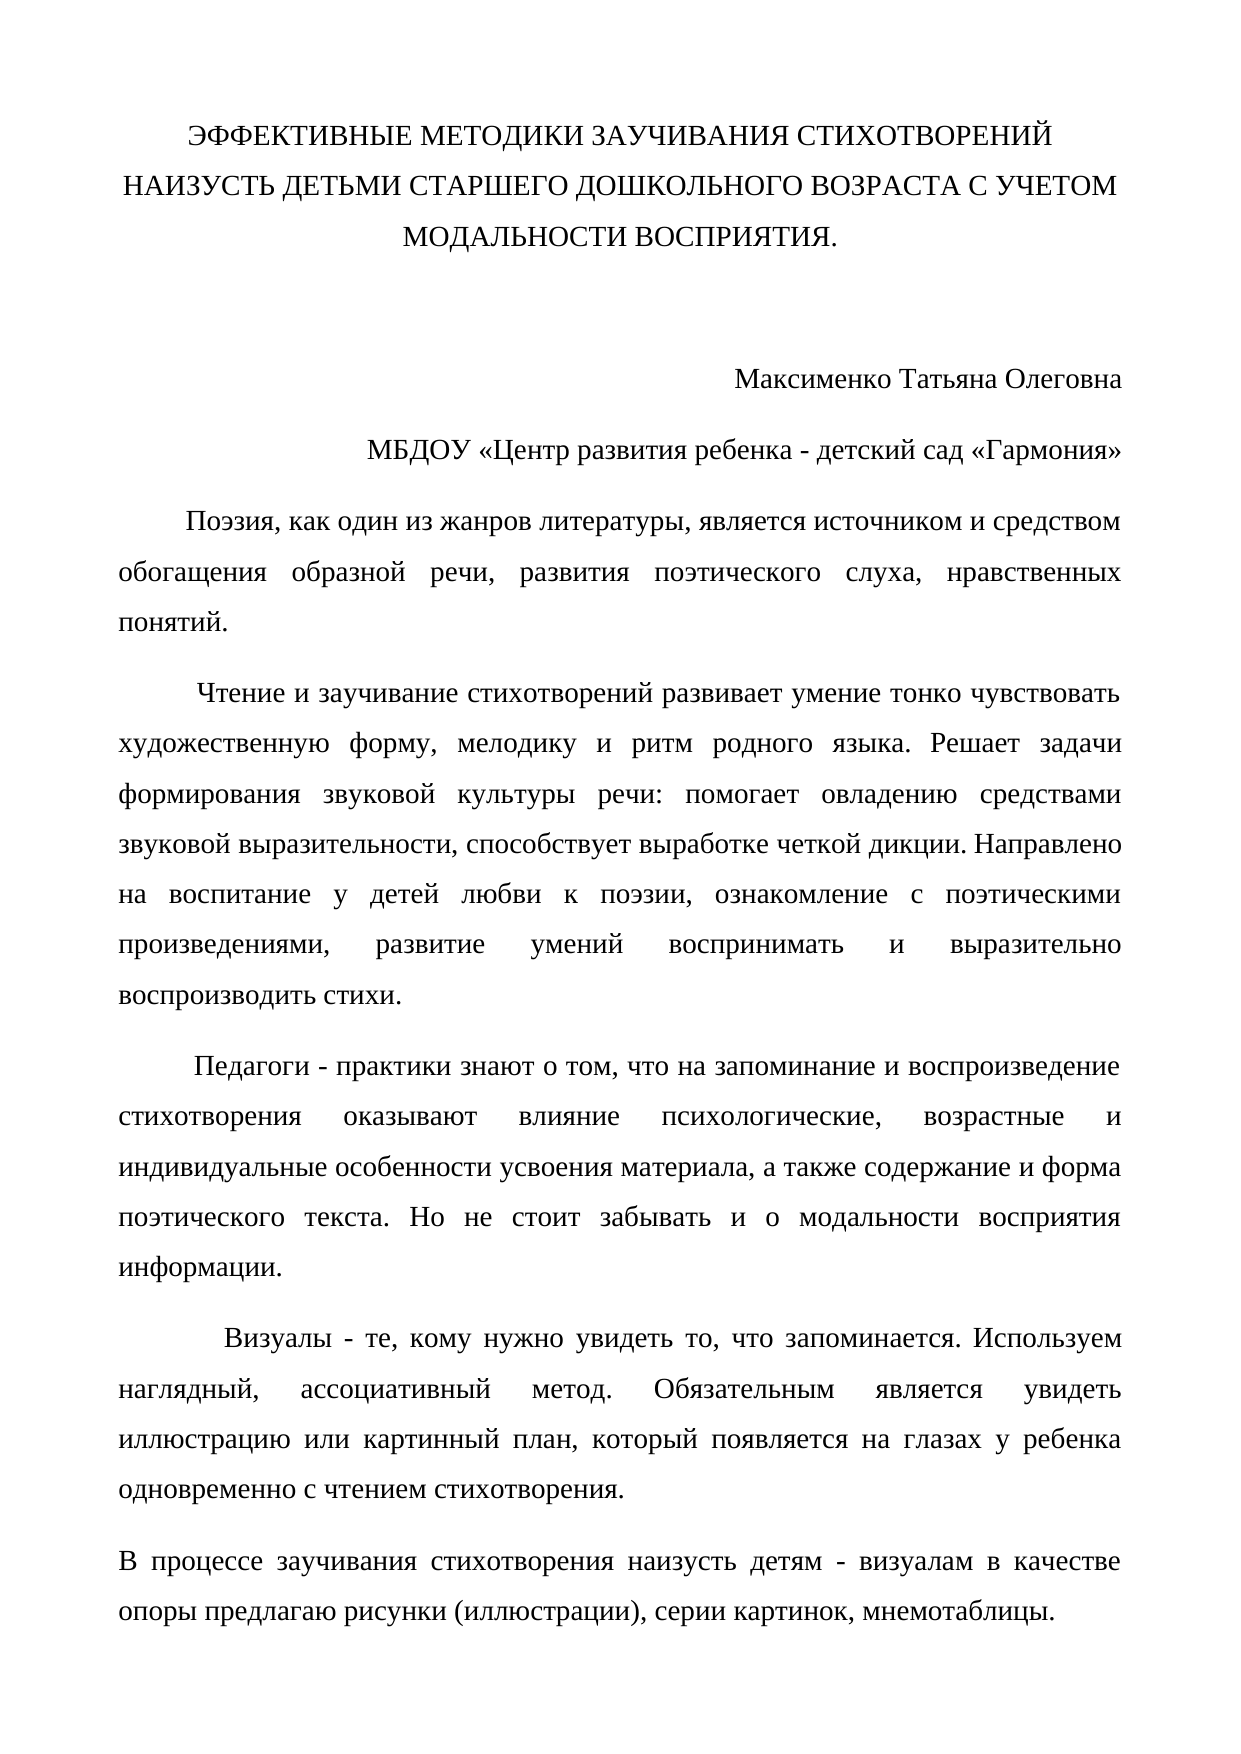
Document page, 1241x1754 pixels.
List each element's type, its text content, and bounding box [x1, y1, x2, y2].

text В процессе заучивания стихотворения наизусть детям - визуалам в качестве опоры предлагаю рисунки (иллюстрации), серии картинок, мнемотаблицы. [118, 1543, 1122, 1626]
text Поэзия, как один из жанров литературы, является источником и средством обогащения образной речи, развития поэтического слуха, нравственных понятий. [118, 503, 1122, 637]
text Визуалы - те, кому нужно увидеть то, что запоминается. Используем наглядный, ассоциативный метод. Обязательным является увидеть иллюстрацию или картинный план, который появляется на глазах у ребенка одновременно с чтением стихотворения. [118, 1321, 1122, 1505]
text Педагоги - практики знают о том, что на запоминание и воспроизведение стихотворения оказывают влияние психологические, возрастные и индивидуальные особенности усвоения материала, а также содержание и форма поэтического текста. Но не стоит забывать и о модальности восприятия информации. [118, 1048, 1122, 1283]
text МБДОУ «Центр развития ребенка - детский сад «Гармония» [118, 432, 1122, 466]
text Чтение и заучивание стихотворений развивает умение тонко чувствовать художественную форму, мелодику и ритм родного языка. Решает задачи формирования звуковой культуры речи: помогает овладению средствами звуковой выразительности, способствует выработке четкой дикции. Направлено на воспитание у детей любви к поэзии, ознакомление с поэтическими произведениями, развитие умений воспринимать и выразительно воспроизводить стихи. [118, 675, 1122, 1011]
text Максименко Татьяна Олеговна [118, 361, 1122, 394]
text ЭФФЕКТИВНЫЕ МЕТОДИКИ ЗАУЧИВАНИЯ СТИХОТВОРЕНИЙ НАИЗУСТЬ ДЕТЬМИ СТАРШЕГО ДОШКОЛЬНОГО ВОЗРАСТА С УЧЕТОМ МОДАЛЬНОСТИ ВОСПРИЯТИЯ. [118, 118, 1122, 252]
